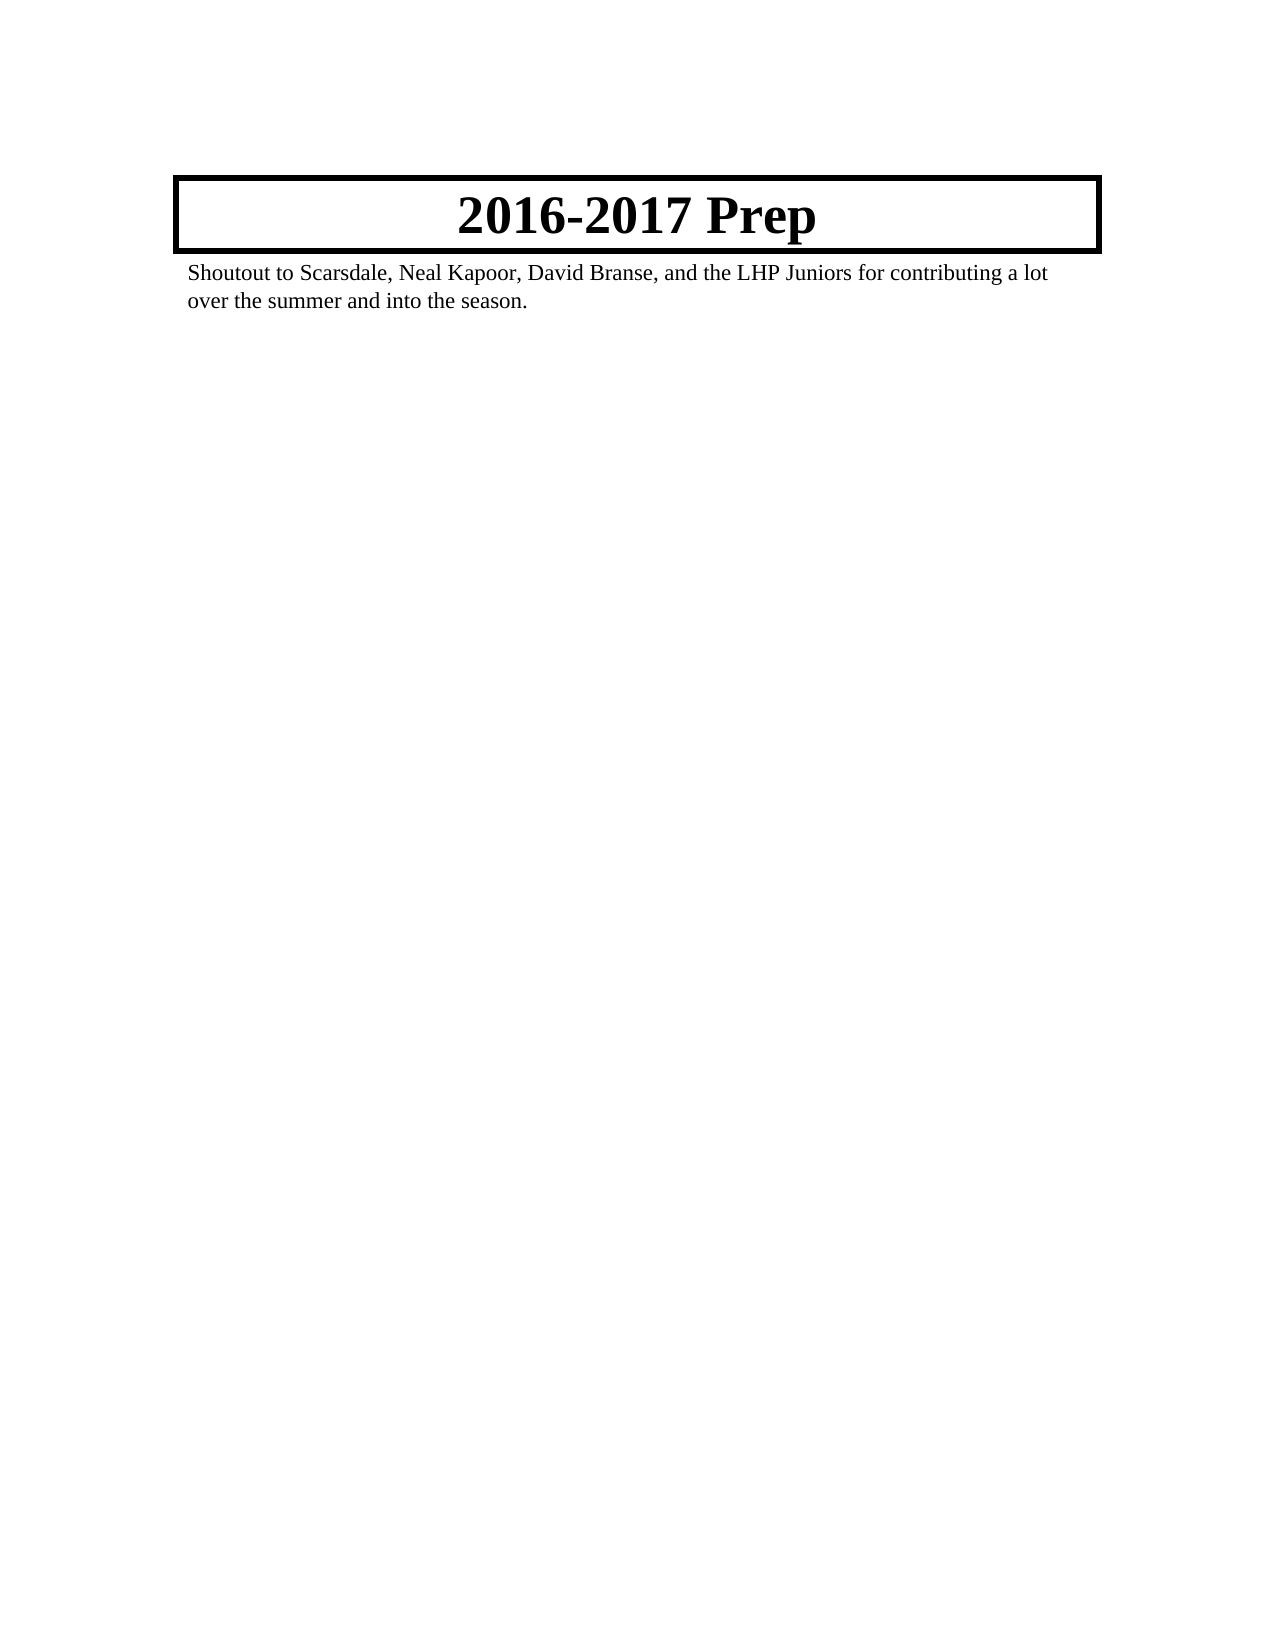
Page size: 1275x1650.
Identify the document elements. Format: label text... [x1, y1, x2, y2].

subtitle 2016-2017 Prep [179, 181, 1096, 248]
text Shoutout to Scarsdale, Neal Kapoor, David Branse, and the LHP Juniors for contributing a lot over the summer and into the season. [187, 259, 1087, 314]
